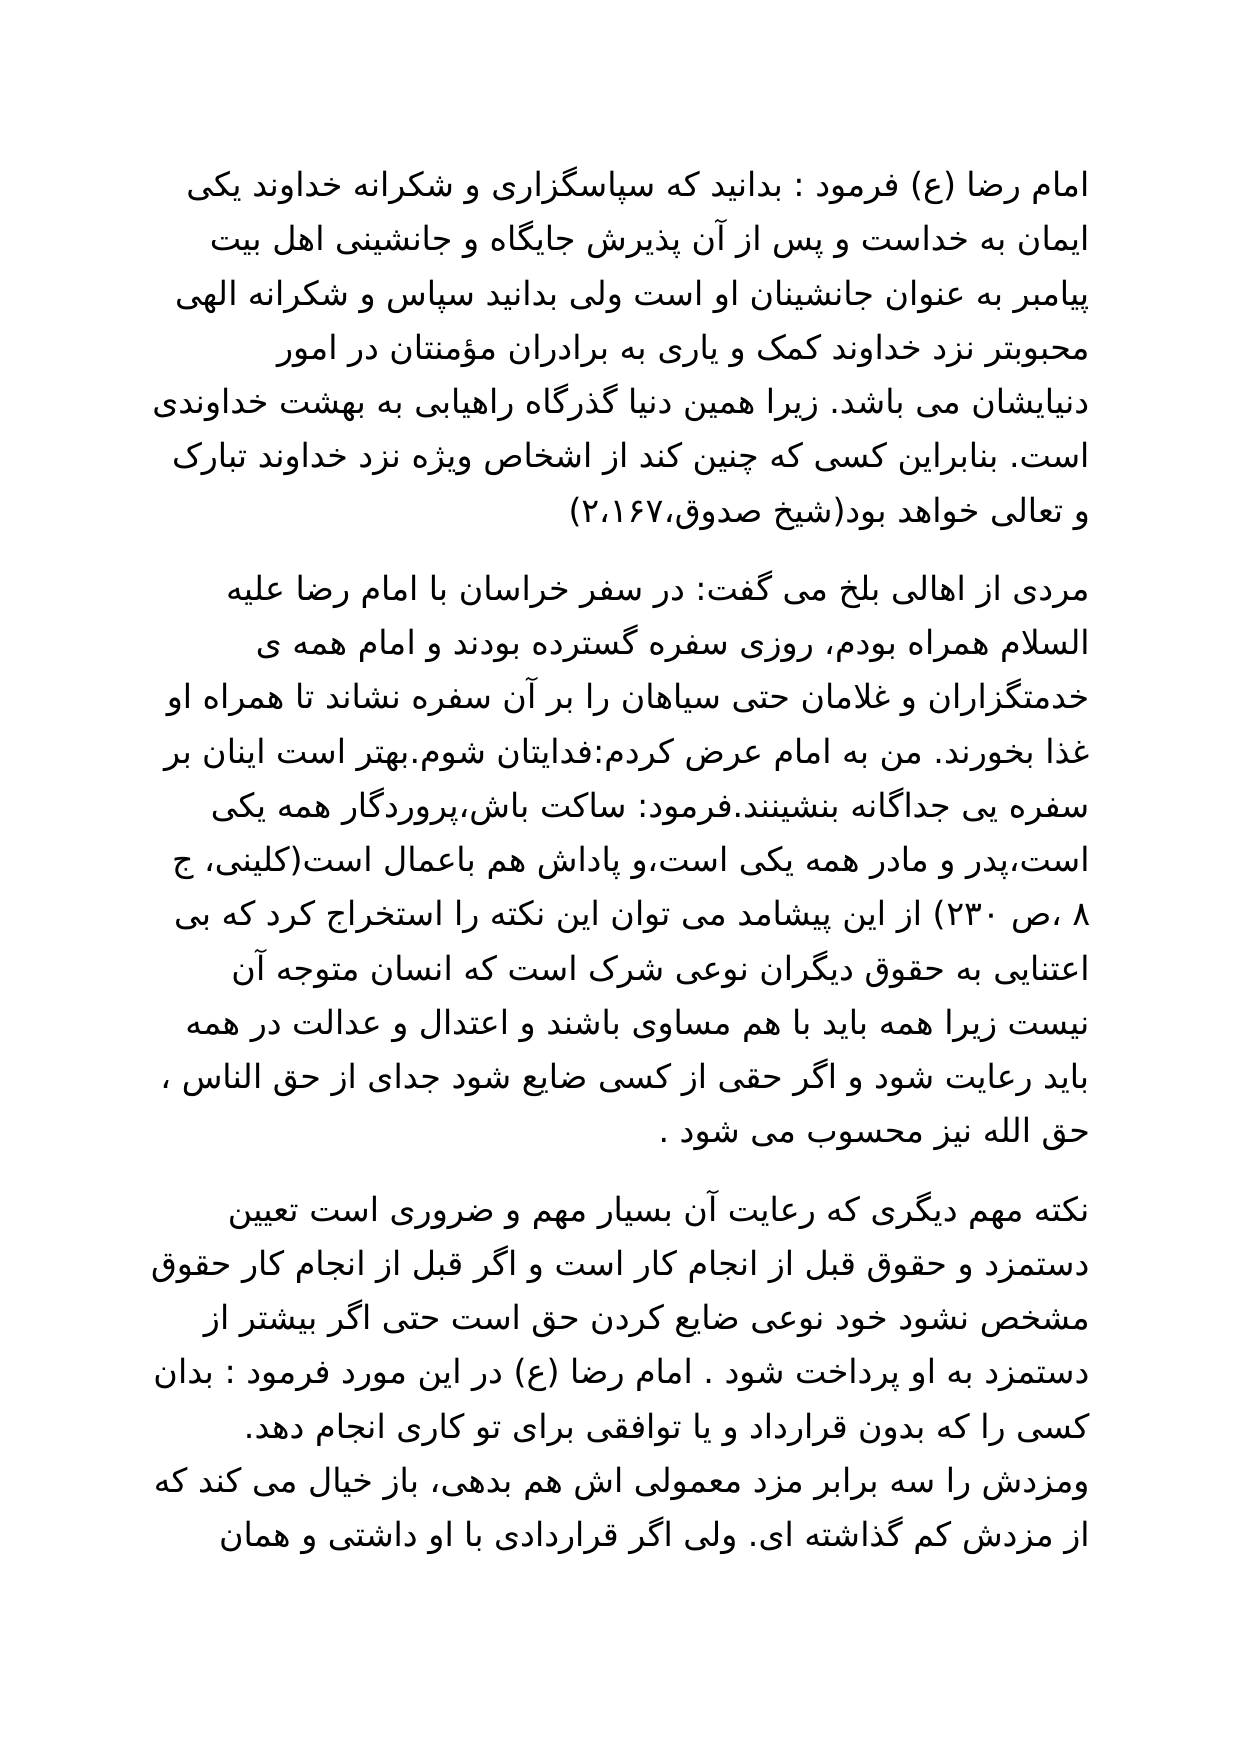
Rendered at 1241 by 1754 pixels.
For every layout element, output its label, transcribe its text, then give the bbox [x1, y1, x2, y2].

text امام رضا (ع) فرمود : بدانید که سپاسگزاری و شکرانه خداوند یکی ایمان به خداست و پس از آن پذیرش جایگاه و جانشینی اهل بیت پیامبر به عنوان جانشینان او است ولی بدانید سپاس و شکرانه الهی محبوبتر نزد خداوند کمک و یاری به برادران مؤمنتان در امور دنیایشان می باشد. زیرا همین دنیا گذرگاه راهیابی به بهشت خداوندی است. بنابراین کسی که چنین کند از اشخاص ویژه نزد خداوند تبارک و تعالی خواهد بود(شیخ صدوق،۲،۱۶۷) [150, 150, 1090, 530]
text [150, 1175, 1090, 1555]
text مردی از اهالی بلخ می گفت: در سفر خراسان با امام رضا علیه السلام همراه بودم، روزی سفره گسترده بودند و امام همه ی خدمتگزاران و غلامان حتی سیاهان را بر آن سفره نشاند تا همراه او غذا بخورند. من به امام عرض کردم:فدایتان شوم.بهتر است اینان بر سفره یی جداگانه بنشینند.فرمود: ساکت باش،پروردگار همه یکی است،پدر و مادر همه یکی است،و پاداش هم باعمال است(کلینی، ج ۸ ،ص ۲۳۰) از این پیشامد می توان این نکته را استخراج کرد که بی اعتنایی به حقوق دیگران نوعی شرک است که انسان متوجه آن نیست زیرا همه باید با هم مساوی باشند و اعتدال و عدالت در همه باید رعایت شود و اگر حقی از کسی ضایع شود جدای از حق الناس ، حق الله نیز محسوب می شود . [150, 554, 1090, 1151]
